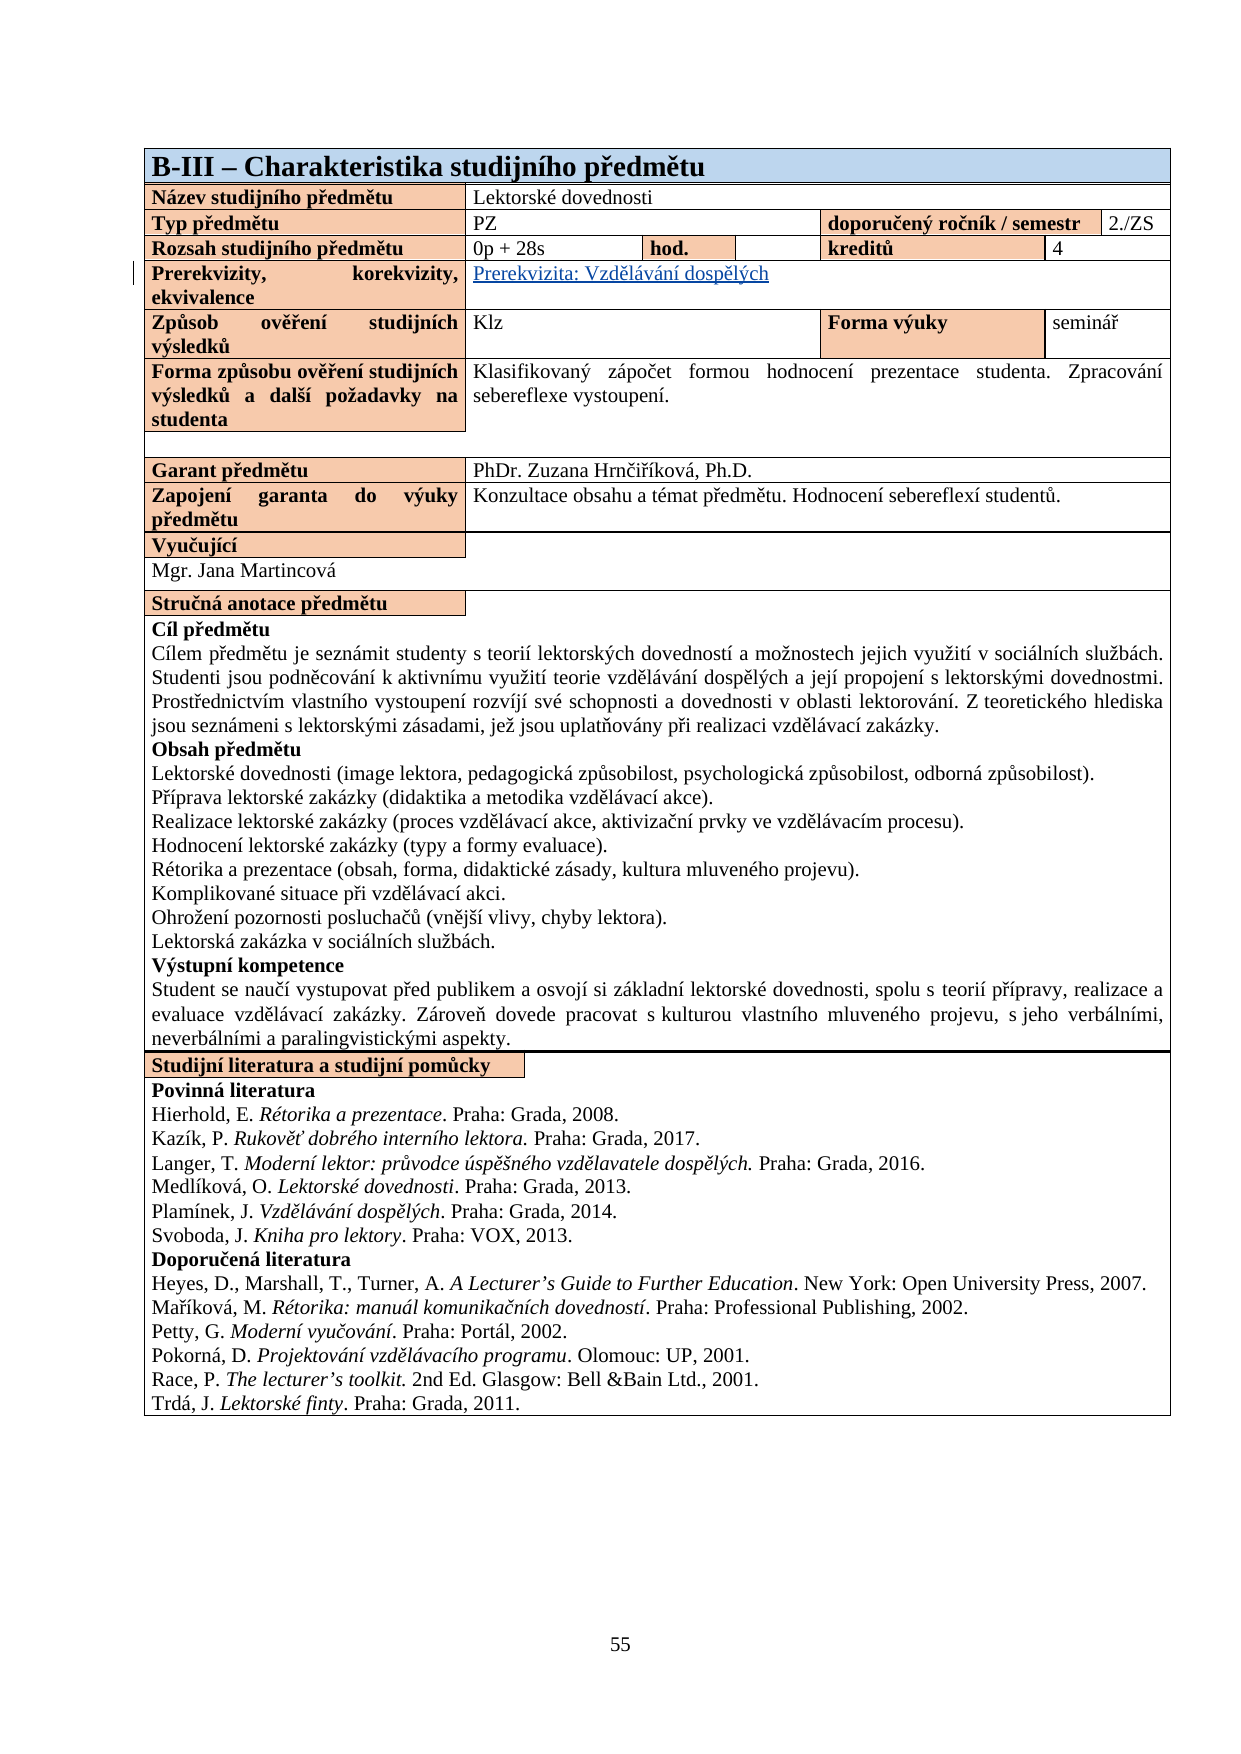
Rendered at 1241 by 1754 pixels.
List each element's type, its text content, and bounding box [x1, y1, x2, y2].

table_cell [525, 1053, 1170, 1077]
table_cell seminář [1046, 310, 1170, 358]
table_cell PhDr. Zuzana Hrnčiříková, Ph.D. [466, 458, 1170, 482]
table_cell Stručná anotace předmětu [145, 591, 465, 615]
table_cell Konzultace obsahu a témat předmětu. Hodnocení sebereflexí studentů. [466, 483, 1170, 531]
table_cell kreditů [821, 236, 1044, 259]
table_cell Klasifikovaný zápočet formou hodnocení prezentace studenta. Zpracování sebereflexe vystoupení. [466, 359, 1170, 431]
table_cell PZ [466, 210, 820, 234]
table_cell Klz [466, 310, 820, 358]
table_cell Studijní literatura a studijní pomůcky [145, 1053, 524, 1077]
table_cell 2./ZS [1102, 210, 1170, 234]
table_cell doporučený ročník / semestr [821, 210, 1101, 234]
table_cell Cíl předmětu Cílem předmětu je seznámit studenty s teorií lektorských dovedností a možnostech jejich využití v sociálních službách. Studenti jsou podněcování k aktivnímu využití teorie vzdělávání dospělých a její propojení s lektorskými dovednostmi. Prostřednictvím vlastního vystoupení rozvíjí své schopnosti a dovednosti v oblasti lektorování. Z teoretického hlediska jsou seznámeni s lektorskými zásadami, jež jsou uplatňovány při realizaci vzdělávací zakázky. Obsah předmětu Lektorské dovednosti (image lektora, pedagogická způsobilost, psychologická způsobilost, odborná způsobilost). Příprava lektorské zakázky (didaktika a metodika vzdělávací akce). Realizace lektorské zakázky (proces vzdělávací akce, aktivizační prvky ve vzdělávacím procesu). Hodnocení lektorské zakázky (typy a formy evaluace). Rétorika a prezentace (obsah, forma, didaktické zásady, kultura mluveného projevu). Komplikované situace při vzdělávací akci. Ohrožení pozornosti posluchačů (vnější vlivy, chyby lektora). Lektorská zakázka v sociálních službách. Výstupní kompetence Student se naučí vystupovat před publikem a osvojí si základní lektorské dovednosti, spolu s teorií přípravy, realizace a evaluace vzdělávací zakázky. Zároveň dovede pracovat s kulturou vlastního mluveného projevu, s jeho verbálními, neverbálními a paralingvistickými aspekty. [145, 615, 1170, 1049]
table_cell Povinná literatura Hierhold, E. Rétorika a prezentace. Praha: Grada, 2008. Kazík, P. Rukověť dobrého interního lektora. Praha: Grada, 2017. Langer, T. Moderní lektor: průvodce úspěšného vzdělavatele dospělých. Praha: Grada, 2016. Medlíková, O. Lektorské dovednosti. Praha: Grada, 2013. Plamínek, J. Vzdělávání dospělých. Praha: Grada, 2014. Svoboda, J. Kniha pro lektory. Praha: VOX, 2013. Doporučená literatura Heyes, D., Marshall, T., Turner, A. A Lecturer’s Guide to Further Education. New York: Open University Press, 2007. Maříková, M. Rétorika: manuál komunikačních dovedností. Praha: Professional Publishing, 2002. Petty, G. Moderní vyučování. Praha: Portál, 2002. Pokorná, D. Projektování vzdělávacího programu. Olomouc: UP, 2001. Race, P. The lecturer’s toolkit. 2nd Ed. Glasgow: Bell &Bain Ltd., 2001. Trdá, J. Lektorské finty. Praha: Grada, 2011. [145, 1077, 1170, 1415]
table_cell hod. [643, 236, 735, 259]
table_cell [466, 261, 1170, 309]
table_cell Forma výuky [821, 310, 1044, 358]
table_cell Garant předmětu [145, 458, 465, 482]
table_cell Forma způsobu ověření studijních výsledků a další požadavky na studenta [145, 359, 465, 431]
table_cell Typ předmětu [145, 210, 465, 234]
table_cell Vyučující [145, 533, 465, 557]
table_cell Mgr. Jana Martincová [145, 557, 1170, 590]
table_cell 0p + 28s [466, 236, 642, 259]
table_cell Lektorské dovednosti [466, 185, 1170, 209]
table_cell Způsob ověření studijních výsledků [145, 310, 465, 358]
table_cell [466, 591, 1170, 615]
table_cell [736, 236, 820, 259]
table_cell 4 [1046, 236, 1170, 259]
table_cell Zapojení garanta do výuky předmětu [145, 483, 465, 531]
table_cell Rozsah studijního předmětu [145, 236, 465, 259]
table_cell Prerekvizity, korekvizity, ekvivalence [145, 261, 465, 309]
table_cell [466, 533, 1170, 557]
table_header B-III – Charakteristika studijního předmětu [145, 149, 1170, 182]
table_cell [145, 431, 1170, 457]
table_cell Název studijního předmětu [145, 185, 465, 209]
